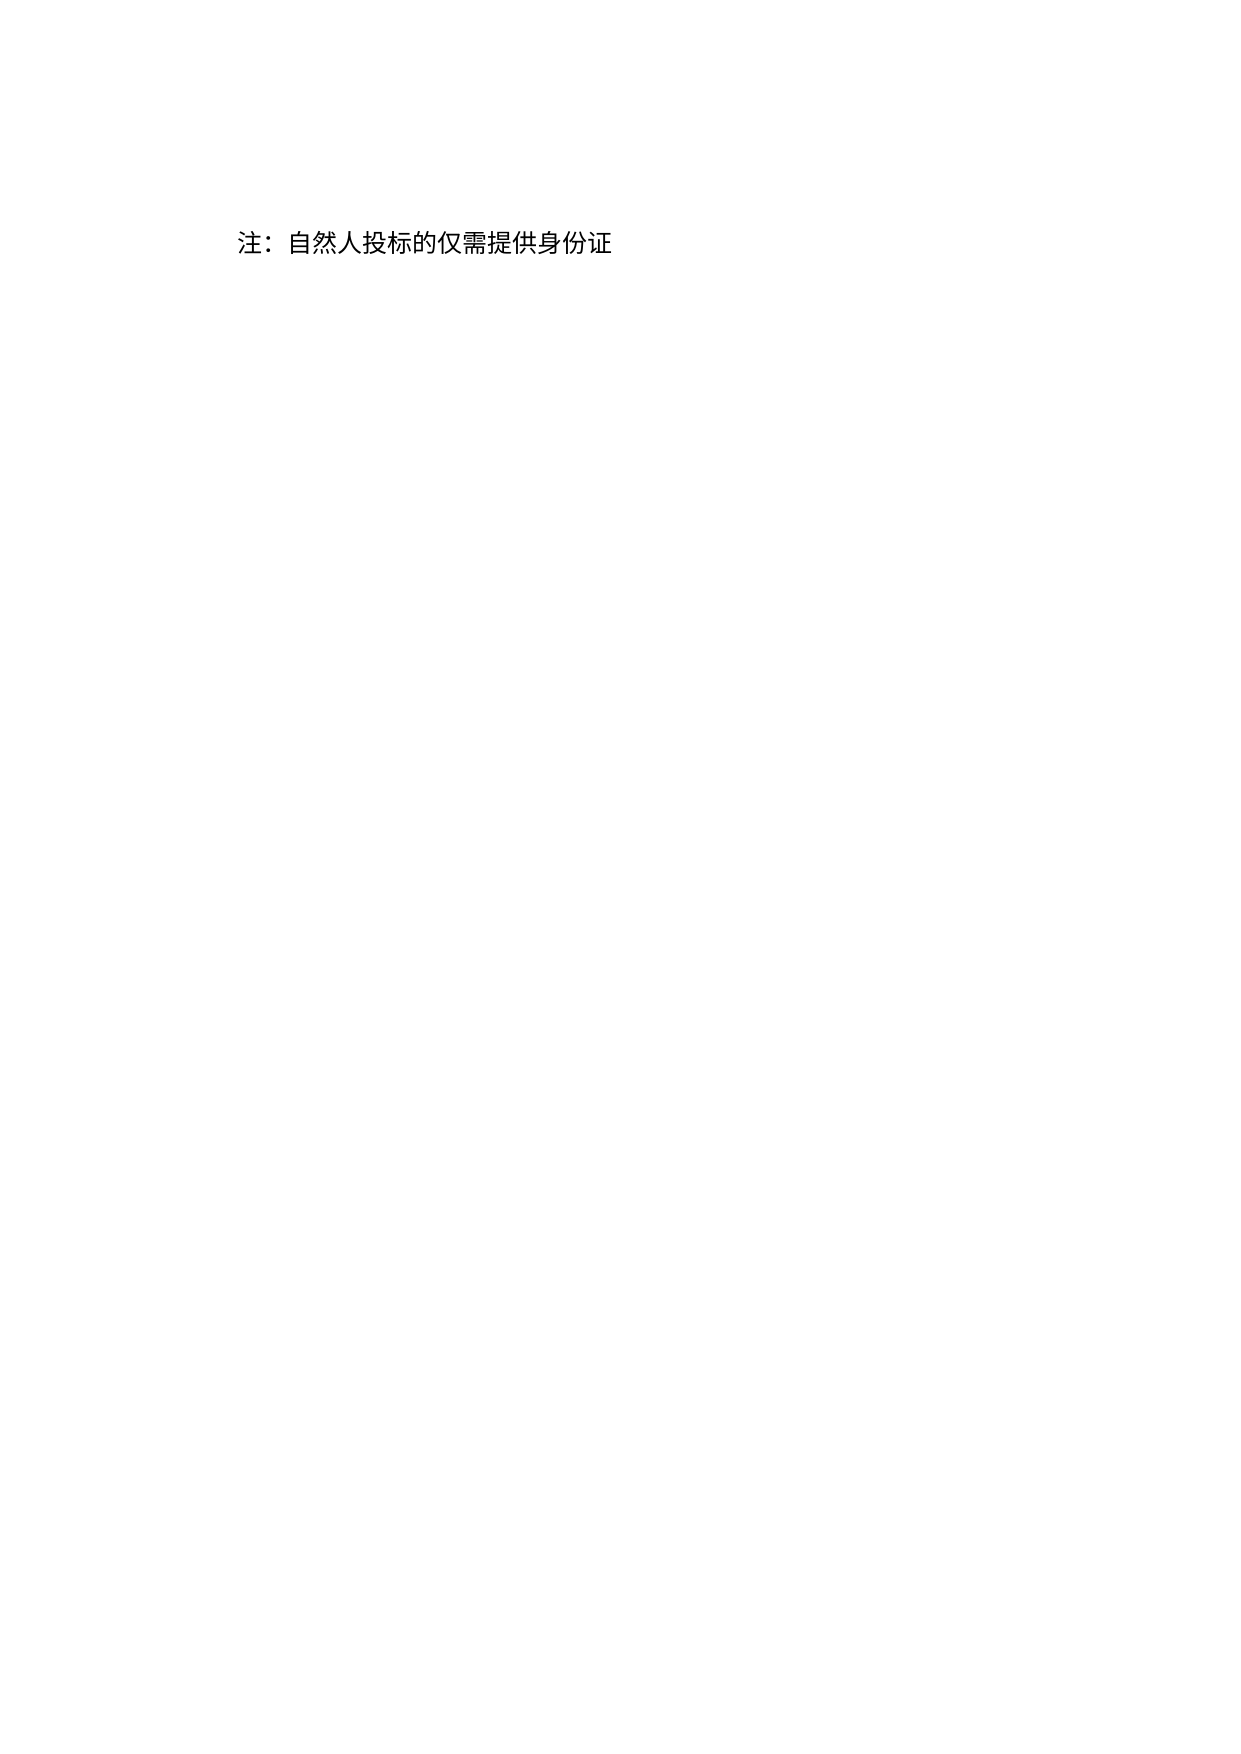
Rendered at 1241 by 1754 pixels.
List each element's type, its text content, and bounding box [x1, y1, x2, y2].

text 注：自然人投标的仅需提供身份证 [187, 209, 1053, 274]
